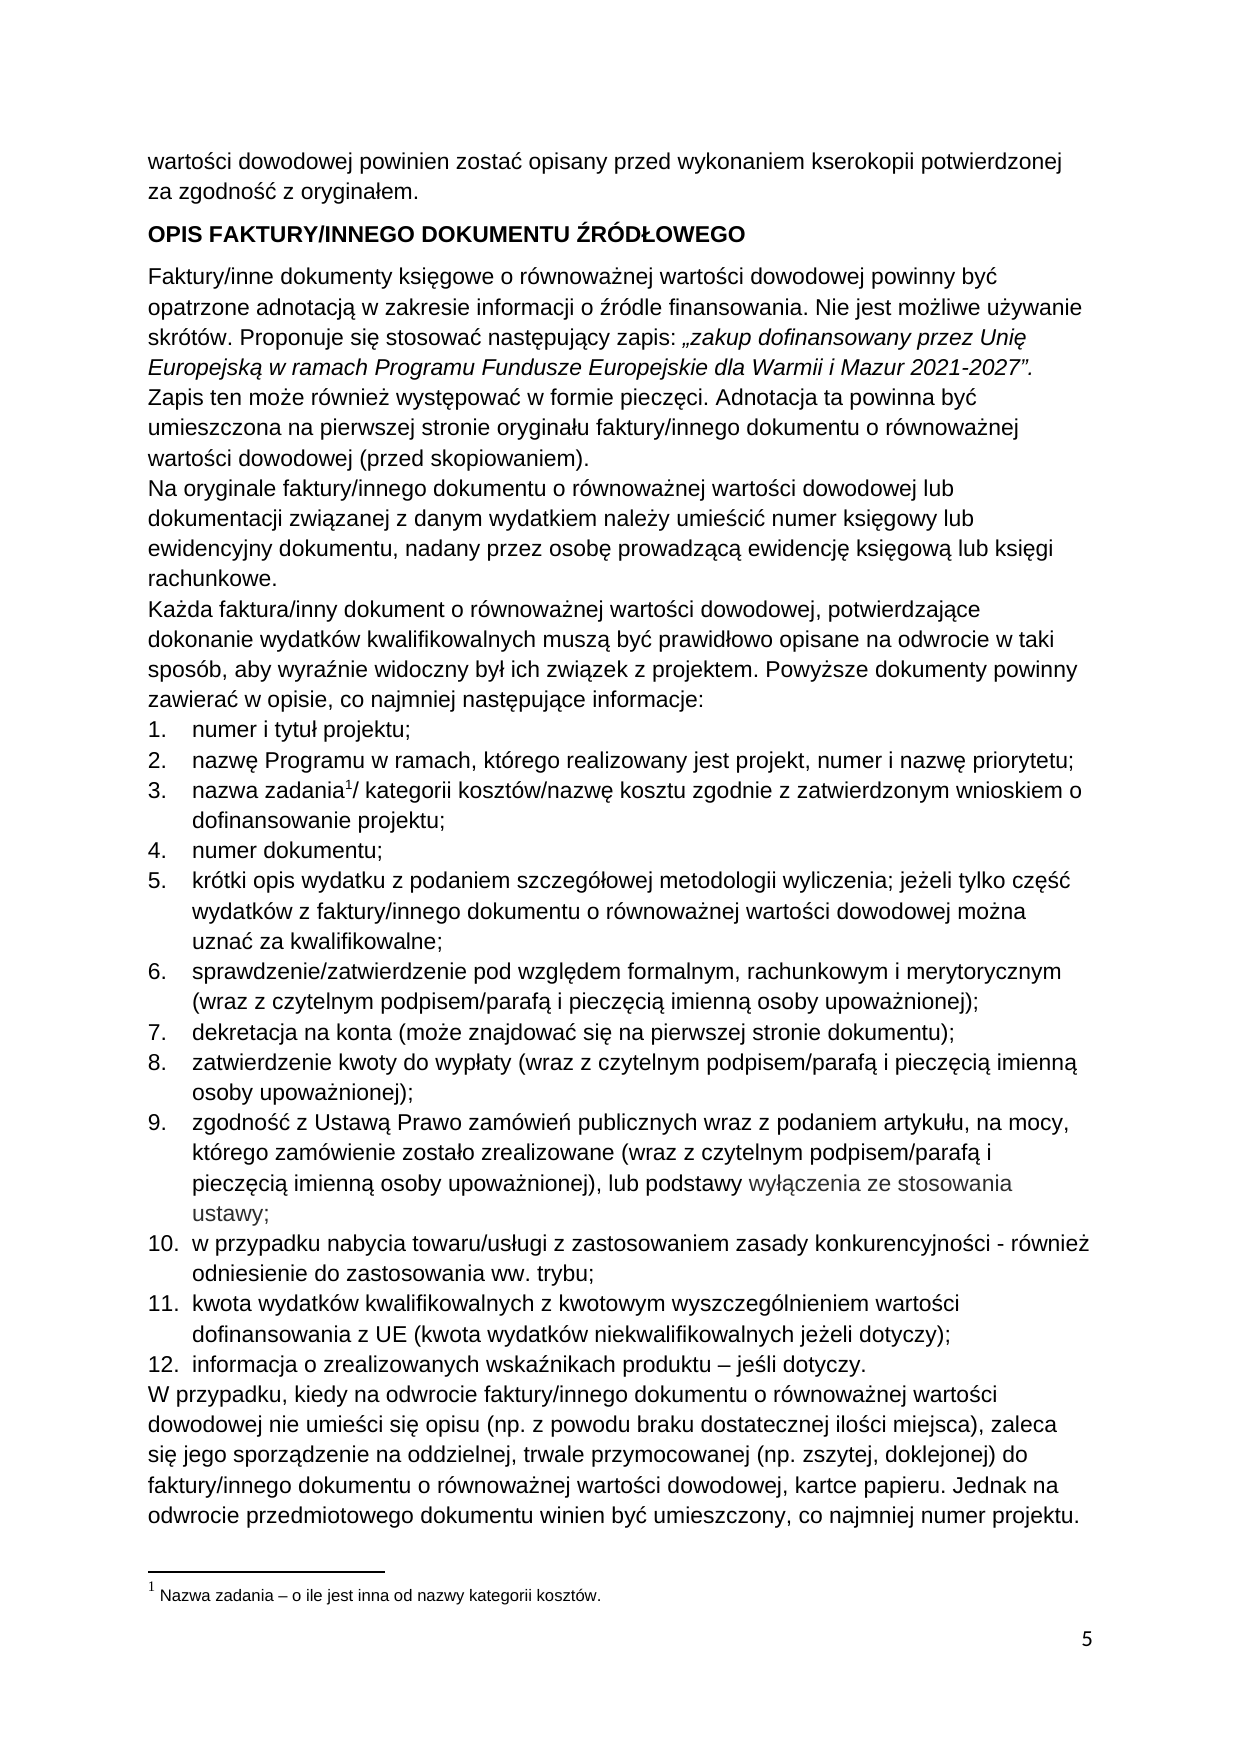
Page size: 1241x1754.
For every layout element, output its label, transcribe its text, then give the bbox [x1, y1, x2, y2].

list numer dokumentu; [148, 837, 1093, 863]
list nazwa zadania/ kategorii kosztów/nazwę kosztu zgodnie z zatwierdzonym wnioskiem o dofinansowanie projektu; [148, 777, 1093, 833]
text Każda faktura/inny dokument o równoważnej wartości dowodowej, potwierdzające dokonanie wydatków kwalifikowalnych muszą być prawidłowo opisane na odwrocie w taki sposób, aby wyraźnie widoczny był ich związek z projektem. Powyższe dokumenty powinny zawierać w opisie, co najmniej następujące informacje: [148, 596, 1093, 712]
list sprawdzenie/zatwierdzenie pod względem formalnym, rachunkowym i merytorycznym (wraz z czytelnym podpisem/parafą i pieczęcią imienną osoby upoważnionej); [148, 958, 1093, 1014]
text W przypadku, kiedy na odwrocie faktury/innego dokumentu o równoważnej wartości dowodowej nie umieści się opisu (np. z powodu braku dostatecznej ilości miejsca), zaleca się jego sporządzenie na oddzielnej, trwale przymocowanej (np. zszytej, doklejonej) do faktury/innego dokumentu o równoważnej wartości dowodowej, kartce papieru. Jednak na odwrocie przedmiotowego dokumentu winien być umieszczony, co najmniej numer projektu. [148, 1381, 1093, 1528]
list krótki opis wydatku z podaniem szczegółowej metodologii wyliczenia; jeżeli tylko część wydatków z faktury/innego dokumentu o równoważnej wartości dowodowej można uznać za kwalifikowalne; [148, 867, 1093, 954]
text Na oryginale faktury/innego dokumentu o równoważnej wartości dowodowej lub dokumentacji związanej z danym wydatkiem należy umieścić numer księgowy lub ewidencyjny dokumentu, nadany przez osobę prowadzącą ewidencję księgową lub księgi rachunkowe. [148, 475, 1093, 592]
text Zapis ten może również występować w formie pieczęci. Adnotacja ta powinna być umieszczona na pierwszej stronie oryginału faktury/innego dokumentu o równoważnej wartości dowodowej (przed skopiowaniem). [148, 384, 1093, 471]
list informacja o zrealizowanych wskaźnikach produktu – jeśli dotyczy. [148, 1351, 1093, 1377]
text Faktury/inne dokumenty księgowe o równoważnej wartości dowodowej powinny być opatrzone adnotacją w zakresie informacji o źródle finansowania. Nie jest możliwe używanie skrótów. Proponuje się stosować następujący zapis: „zakup dofinansowany przez Unię Europejską w ramach Programu Fundusze Europejskie dla Warmii i Mazur 2021-2027”. [148, 263, 1093, 380]
list zgodność z Ustawą Prawo zamówień publicznych wraz z podaniem artykułu, na mocy, którego zamówienie zostało zrealizowane (wraz z czytelnym podpisem/parafą i pieczęcią imienną osoby upoważnionej), lub podstawy wyłączenia ze stosowania ustawy; [148, 1109, 1093, 1226]
list zatwierdzenie kwoty do wypłaty (wraz z czytelnym podpisem/parafą i pieczęcią imienną osoby upoważnionej); [148, 1049, 1093, 1105]
list nazwę Programu w ramach, którego realizowany jest projekt, numer i nazwę priorytetu; [148, 747, 1093, 773]
text OPIS FAKTURY/INNEGO DOKUMENTU ŹRÓDŁOWEGO [148, 221, 1093, 247]
list w przypadku nabycia towaru/usługi z zastosowaniem zasady konkurencyjności - również odniesienie do zastosowania ww. trybu; [148, 1230, 1093, 1286]
list kwota wydatków kwalifikowalnych z kwotowym wyszczególnieniem wartości dofinansowania z UE (kwota wydatków niekwalifikowalnych jeżeli dotyczy); [148, 1290, 1093, 1347]
list numer i tytuł projektu; [148, 716, 1093, 743]
list dekretacja na konta (może znajdować się na pierwszej stronie dokumentu); [148, 1018, 1093, 1045]
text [148, 148, 1093, 204]
